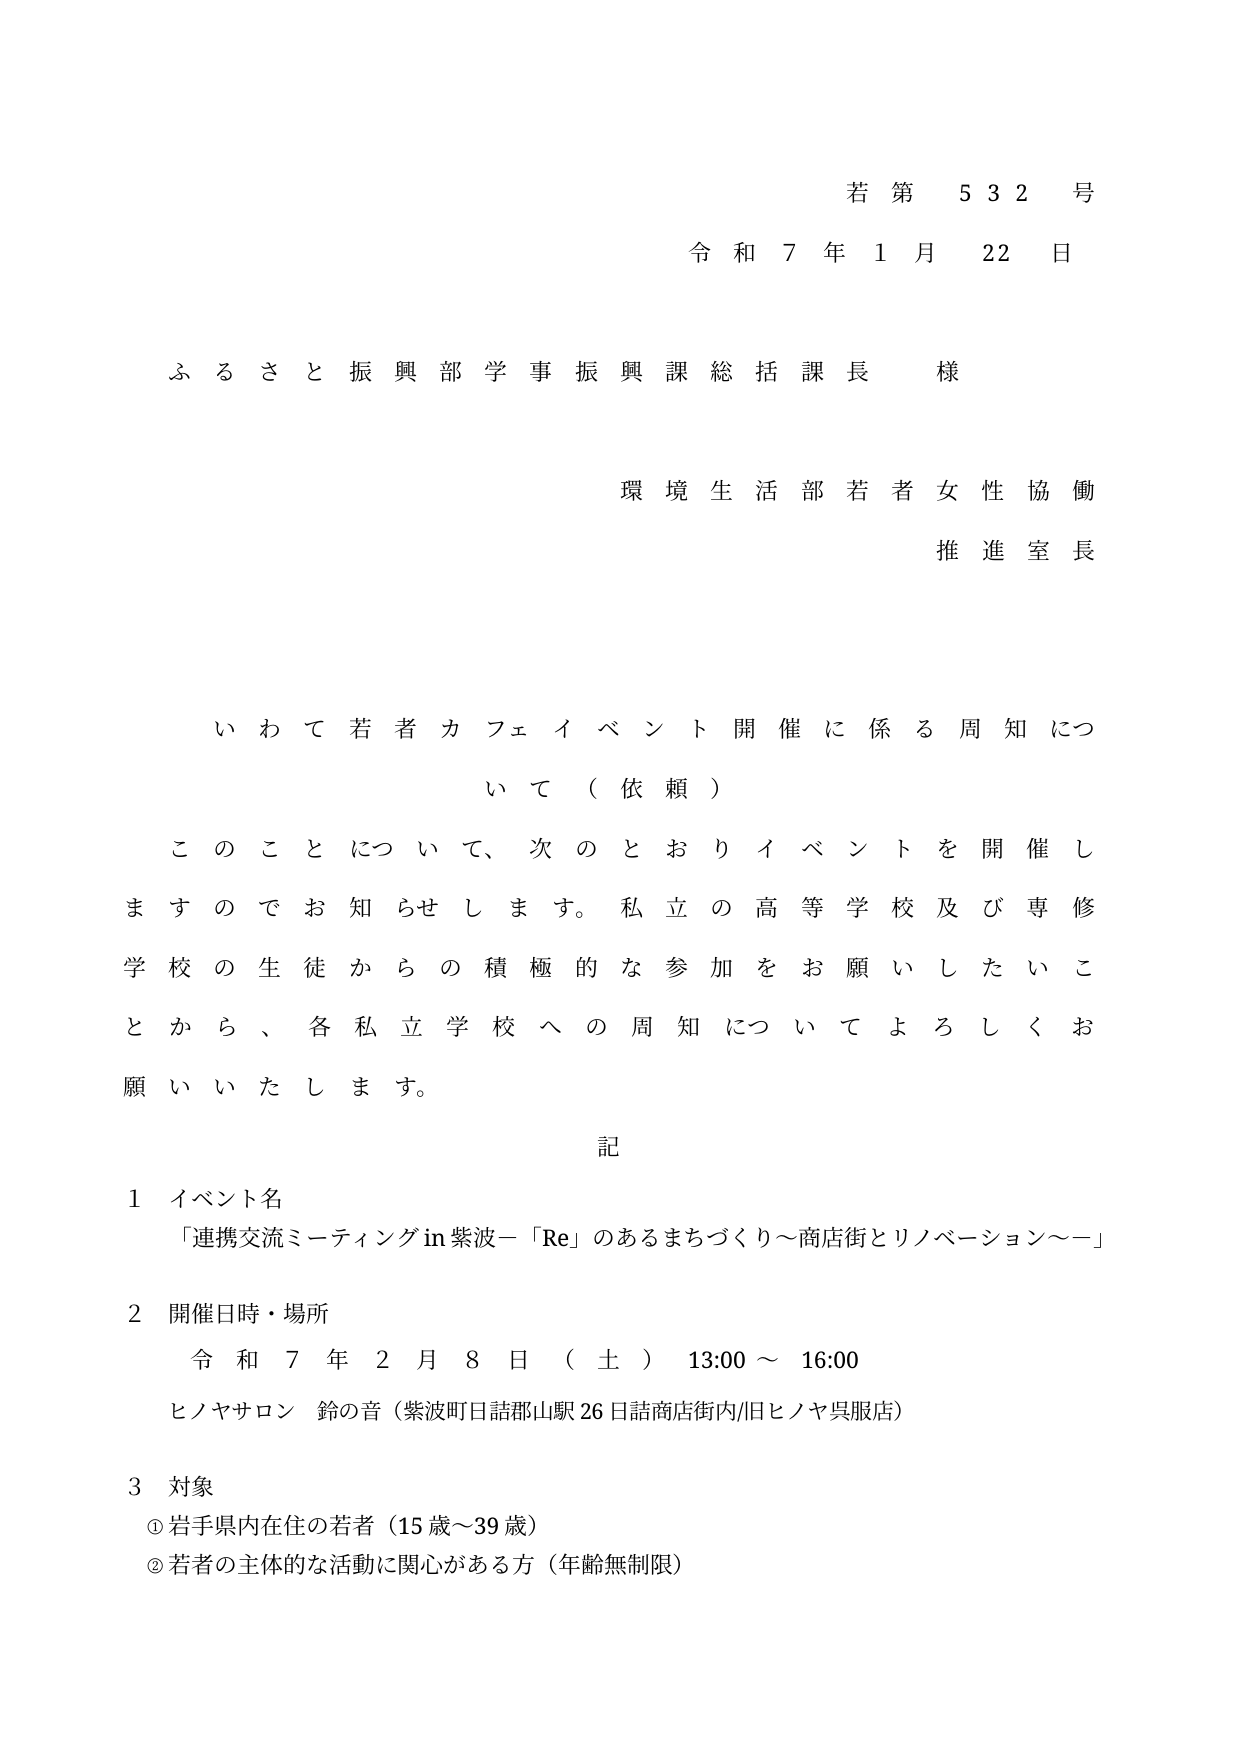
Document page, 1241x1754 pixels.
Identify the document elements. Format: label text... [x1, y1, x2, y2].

subtitle 記 [123, 1115, 1117, 1175]
text ３ 対象 [123, 1469, 1117, 1502]
text 環境生活部若者女性協働推進室長 [123, 460, 1117, 579]
text ①岩手県内在住の若者（15歳～39歳） [123, 1508, 1117, 1541]
text 若第532号 [123, 162, 1095, 222]
text ふるさと振興部学事振興課総括課長 様 [123, 341, 1117, 400]
text ヒノヤサロン 鈴の音（紫波町日詰郡山駅26日詰商店街内/旧ヒノヤ呉服店） [145, 1394, 1117, 1426]
text 令和７年１月22日 [123, 222, 1095, 281]
text いわて若者カフェイベント開催に係る周知について（依頼） [123, 698, 1117, 817]
text 令和７年２月８日（土）13:00～16:00 [123, 1329, 1117, 1388]
text ②若者の主体的な活動に関心がある方（年齢無制限） [123, 1547, 1117, 1580]
text 「連携交流ミーティングin紫波－「Re」のあるまちづくり～商店街とリノベーション～－」 [145, 1220, 1117, 1253]
text ２ 開催日時・場所 [123, 1296, 1117, 1329]
text １ イベント名 [123, 1181, 1117, 1214]
text このことについて、次のとおりイベントを開催しますのでお知らせします。私立の高等学校及び専修学校の生徒からの積極的な参加をお願いしたいことから、各私立学校への周知についてよろしくお願いいたします。 [123, 817, 1117, 1115]
